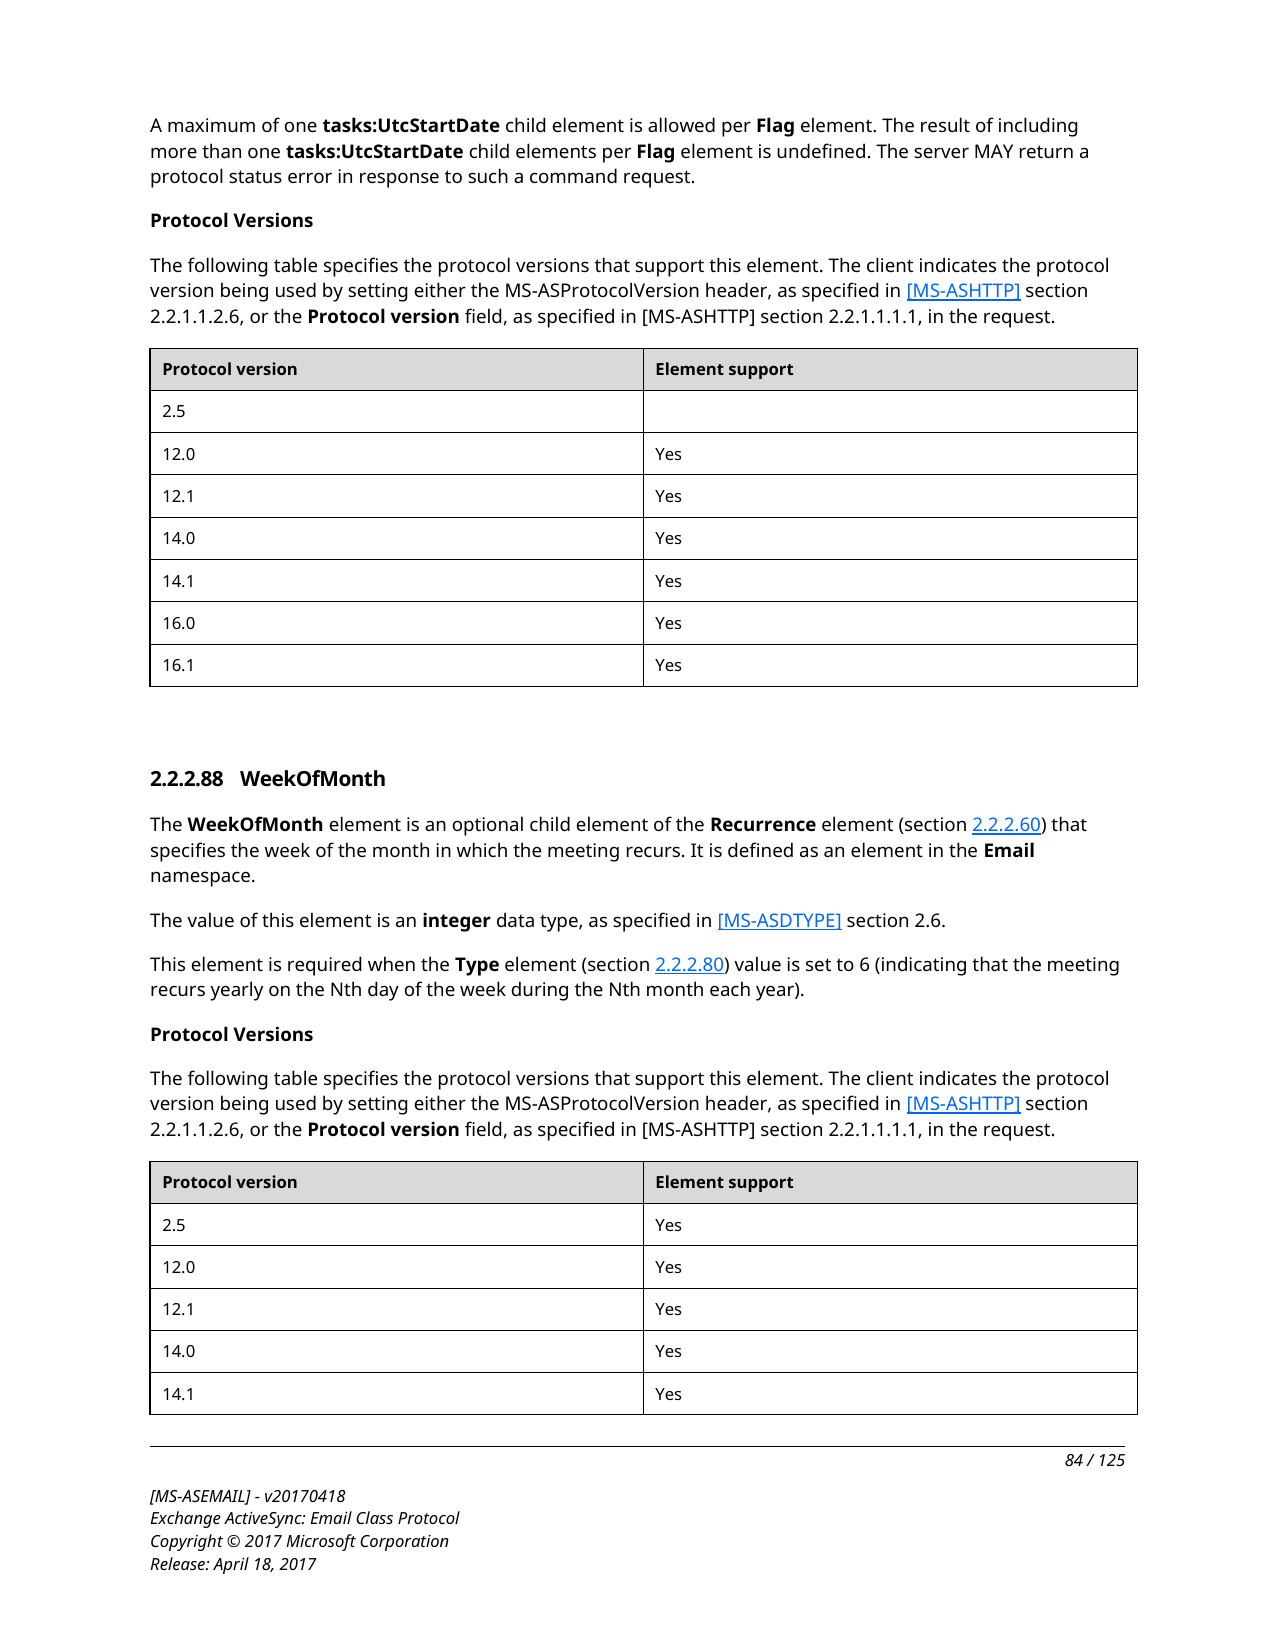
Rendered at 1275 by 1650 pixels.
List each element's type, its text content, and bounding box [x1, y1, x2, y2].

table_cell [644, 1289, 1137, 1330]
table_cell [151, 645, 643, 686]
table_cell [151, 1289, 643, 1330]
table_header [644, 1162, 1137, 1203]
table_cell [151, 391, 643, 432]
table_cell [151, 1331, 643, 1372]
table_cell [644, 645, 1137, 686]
subtitle WeekOfMonth [150, 764, 1125, 793]
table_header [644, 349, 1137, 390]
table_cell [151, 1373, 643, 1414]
text The value of this element is an integer data type, as specified in [MS-ASDTYPE] section 2.6. [150, 907, 1125, 932]
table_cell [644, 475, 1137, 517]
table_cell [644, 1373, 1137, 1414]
text The following table specifies the protocol versions that support this element. The client indicates the protocol version being used by setting either the MS-ASProtocolVersion header, as specified in [MS-ASHTTP] section 2.2.1.1.2.6, or the Protocol version field, as specified in [MS-ASHTTP] section 2.2.1.1.1.1, in the request. [150, 1065, 1125, 1142]
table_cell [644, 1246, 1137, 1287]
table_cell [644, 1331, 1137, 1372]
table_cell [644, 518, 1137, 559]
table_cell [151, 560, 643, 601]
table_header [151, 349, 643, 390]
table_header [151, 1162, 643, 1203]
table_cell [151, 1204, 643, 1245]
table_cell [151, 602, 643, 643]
text Protocol Versions [150, 1021, 1125, 1046]
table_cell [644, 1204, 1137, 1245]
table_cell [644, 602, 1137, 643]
text The following table specifies the protocol versions that support this element. The client indicates the protocol version being used by setting either the MS-ASProtocolVersion header, as specified in [MS-ASHTTP] section 2.2.1.1.2.6, or the Protocol version field, as specified in [MS-ASHTTP] section 2.2.1.1.1.1, in the request. [150, 252, 1125, 329]
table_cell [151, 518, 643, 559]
text Protocol Versions [150, 208, 1125, 233]
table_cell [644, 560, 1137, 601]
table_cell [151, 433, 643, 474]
text A maximum of one tasks:UtcStartDate child element is allowed per Flag element. The result of including more than one tasks:UtcStartDate child elements per Flag element is undefined. The server MAY return a protocol status error in response to such a command request. [150, 112, 1125, 189]
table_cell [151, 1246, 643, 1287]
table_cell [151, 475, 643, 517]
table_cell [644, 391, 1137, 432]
text This element is required when the Type element (section 2.2.2.80) value is set to 6 (indicating that the meeting recurs yearly on the Nth day of the week during the Nth month each year). [150, 951, 1125, 1002]
text The WeekOfMonth element is an optional child element of the Recurrence element (section 2.2.2.60) that specifies the week of the month in which the meeting recurs. It is defined as an element in the Email namespace. [150, 812, 1125, 888]
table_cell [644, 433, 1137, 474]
